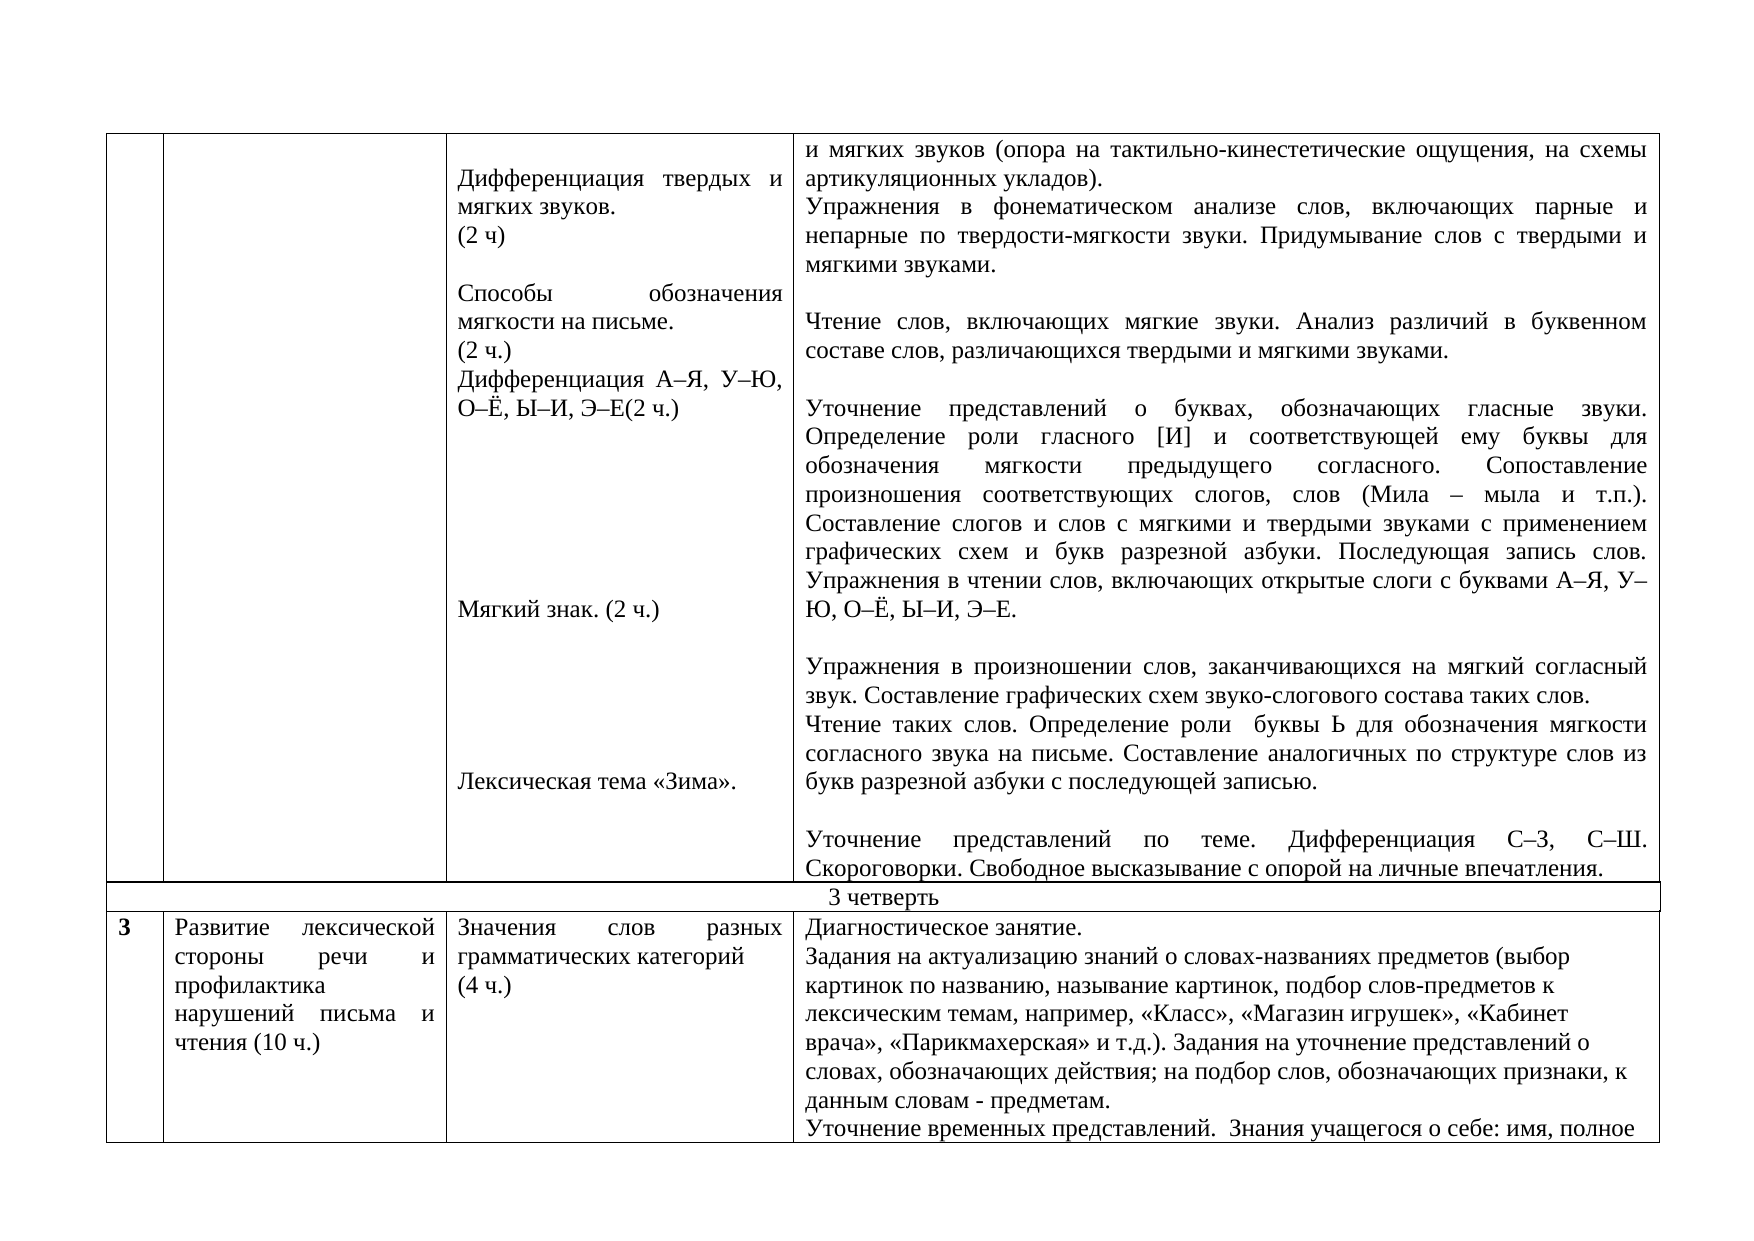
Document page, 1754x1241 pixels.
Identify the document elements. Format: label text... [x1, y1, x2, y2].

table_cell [794, 912, 1659, 1142]
table_cell 3 [107, 912, 163, 1142]
table_cell 3 четверть [107, 883, 1660, 911]
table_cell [447, 912, 793, 1142]
table_cell 2 [107, 134, 163, 881]
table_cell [164, 912, 446, 1142]
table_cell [164, 134, 446, 881]
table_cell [794, 134, 1659, 881]
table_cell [447, 134, 793, 881]
